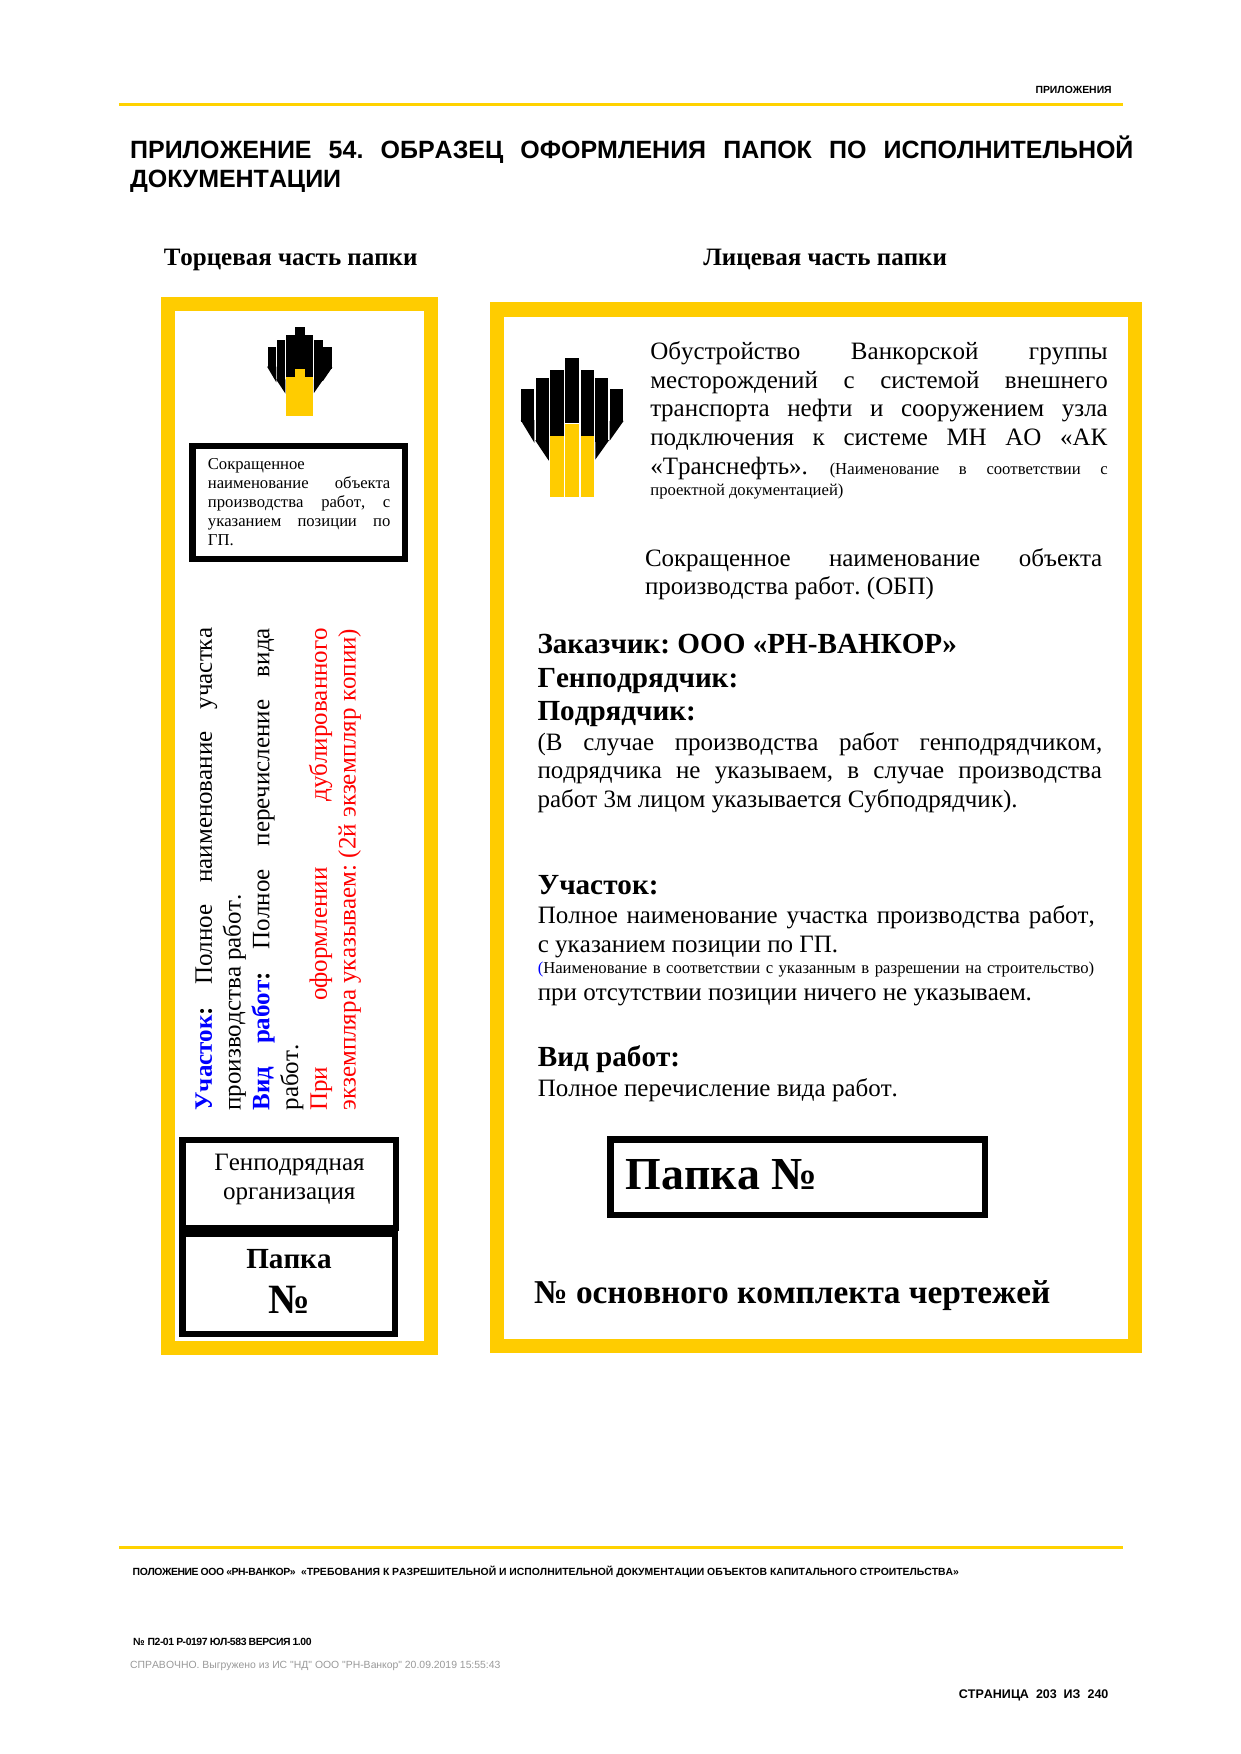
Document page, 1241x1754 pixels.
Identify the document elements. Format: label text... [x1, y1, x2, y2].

subtitle Приложение 54. ОБРАЗЕЦ ОФОРМЛЕНИЯ ПАПОК ПО ИСПОЛНИТЕЛЬНОЙ ДОКУМЕНТАЦИИ [130, 135, 1134, 192]
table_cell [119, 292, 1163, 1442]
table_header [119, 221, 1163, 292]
